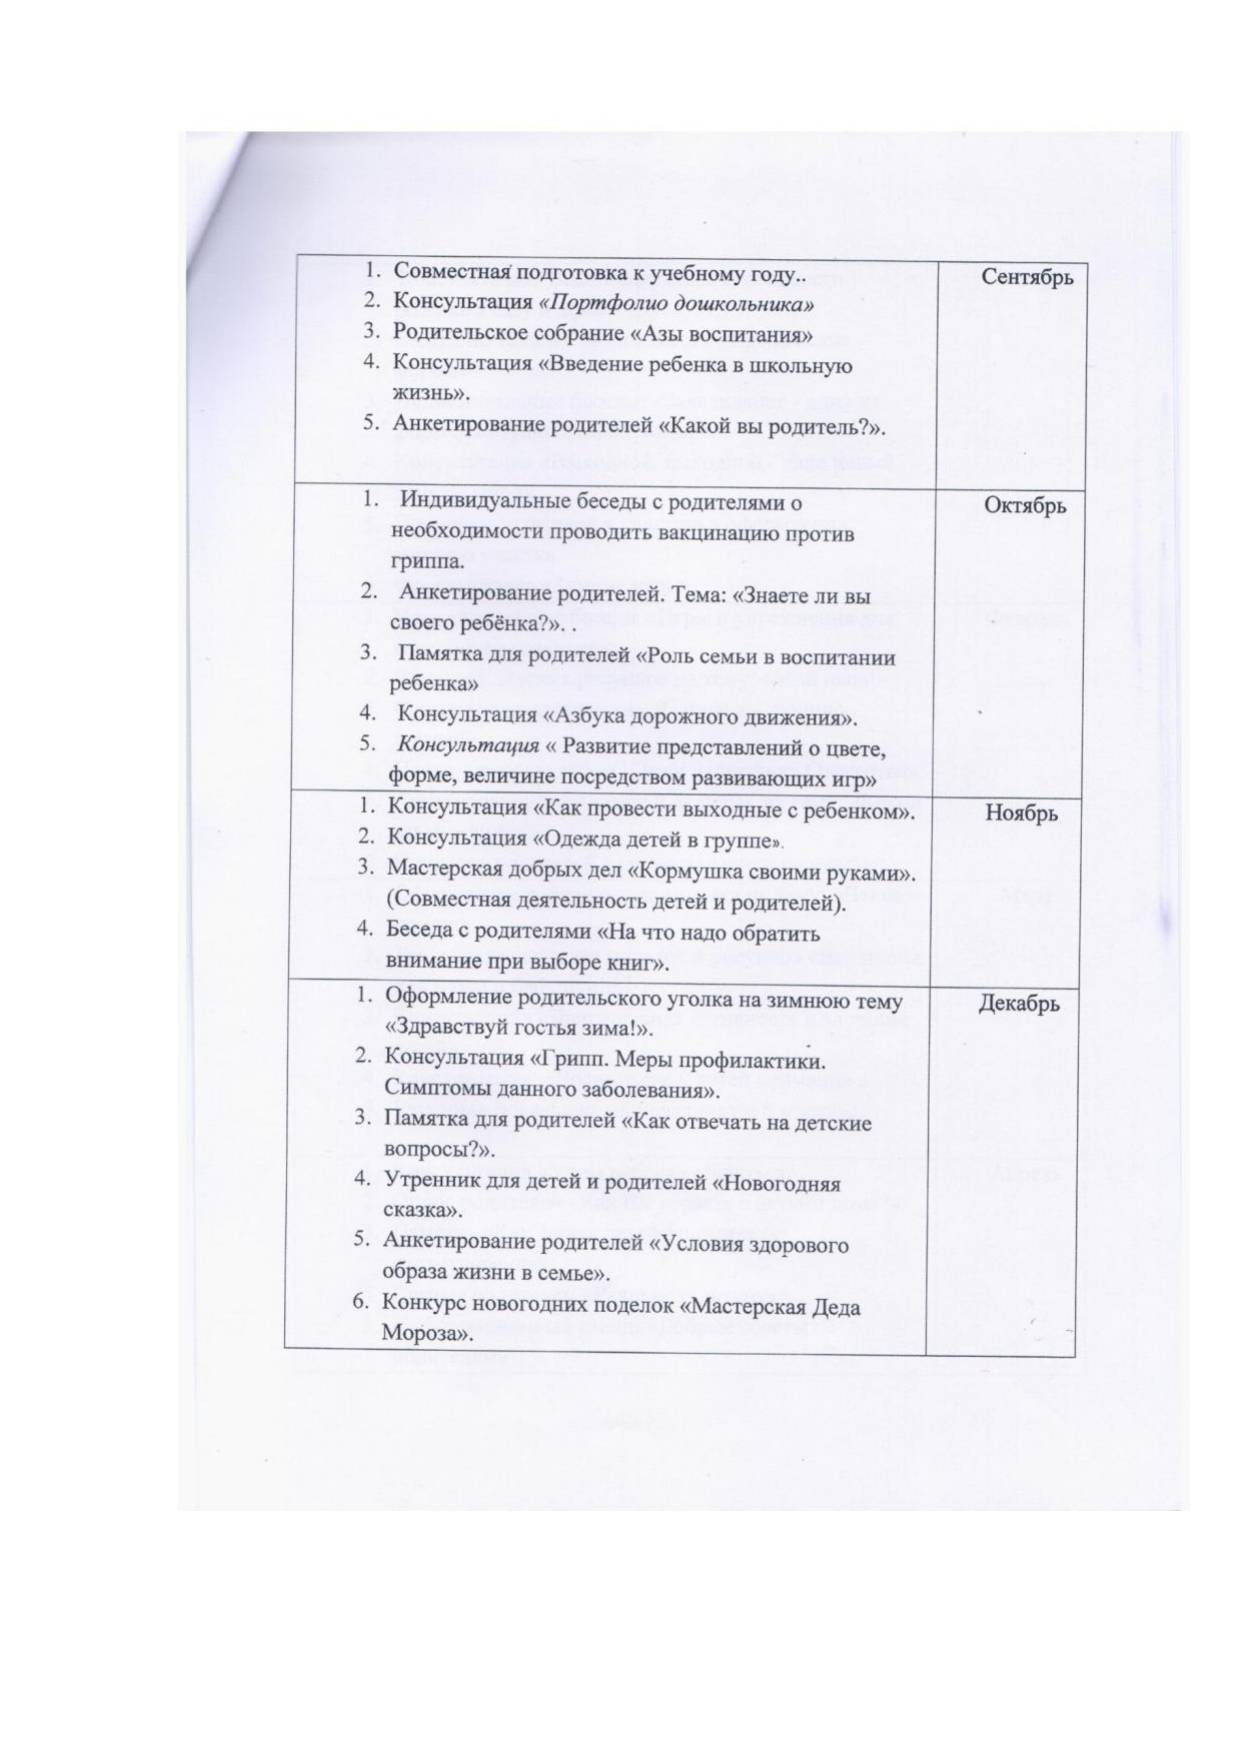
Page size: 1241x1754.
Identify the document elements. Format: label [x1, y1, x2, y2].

picture [177, 118, 1191, 1511]
